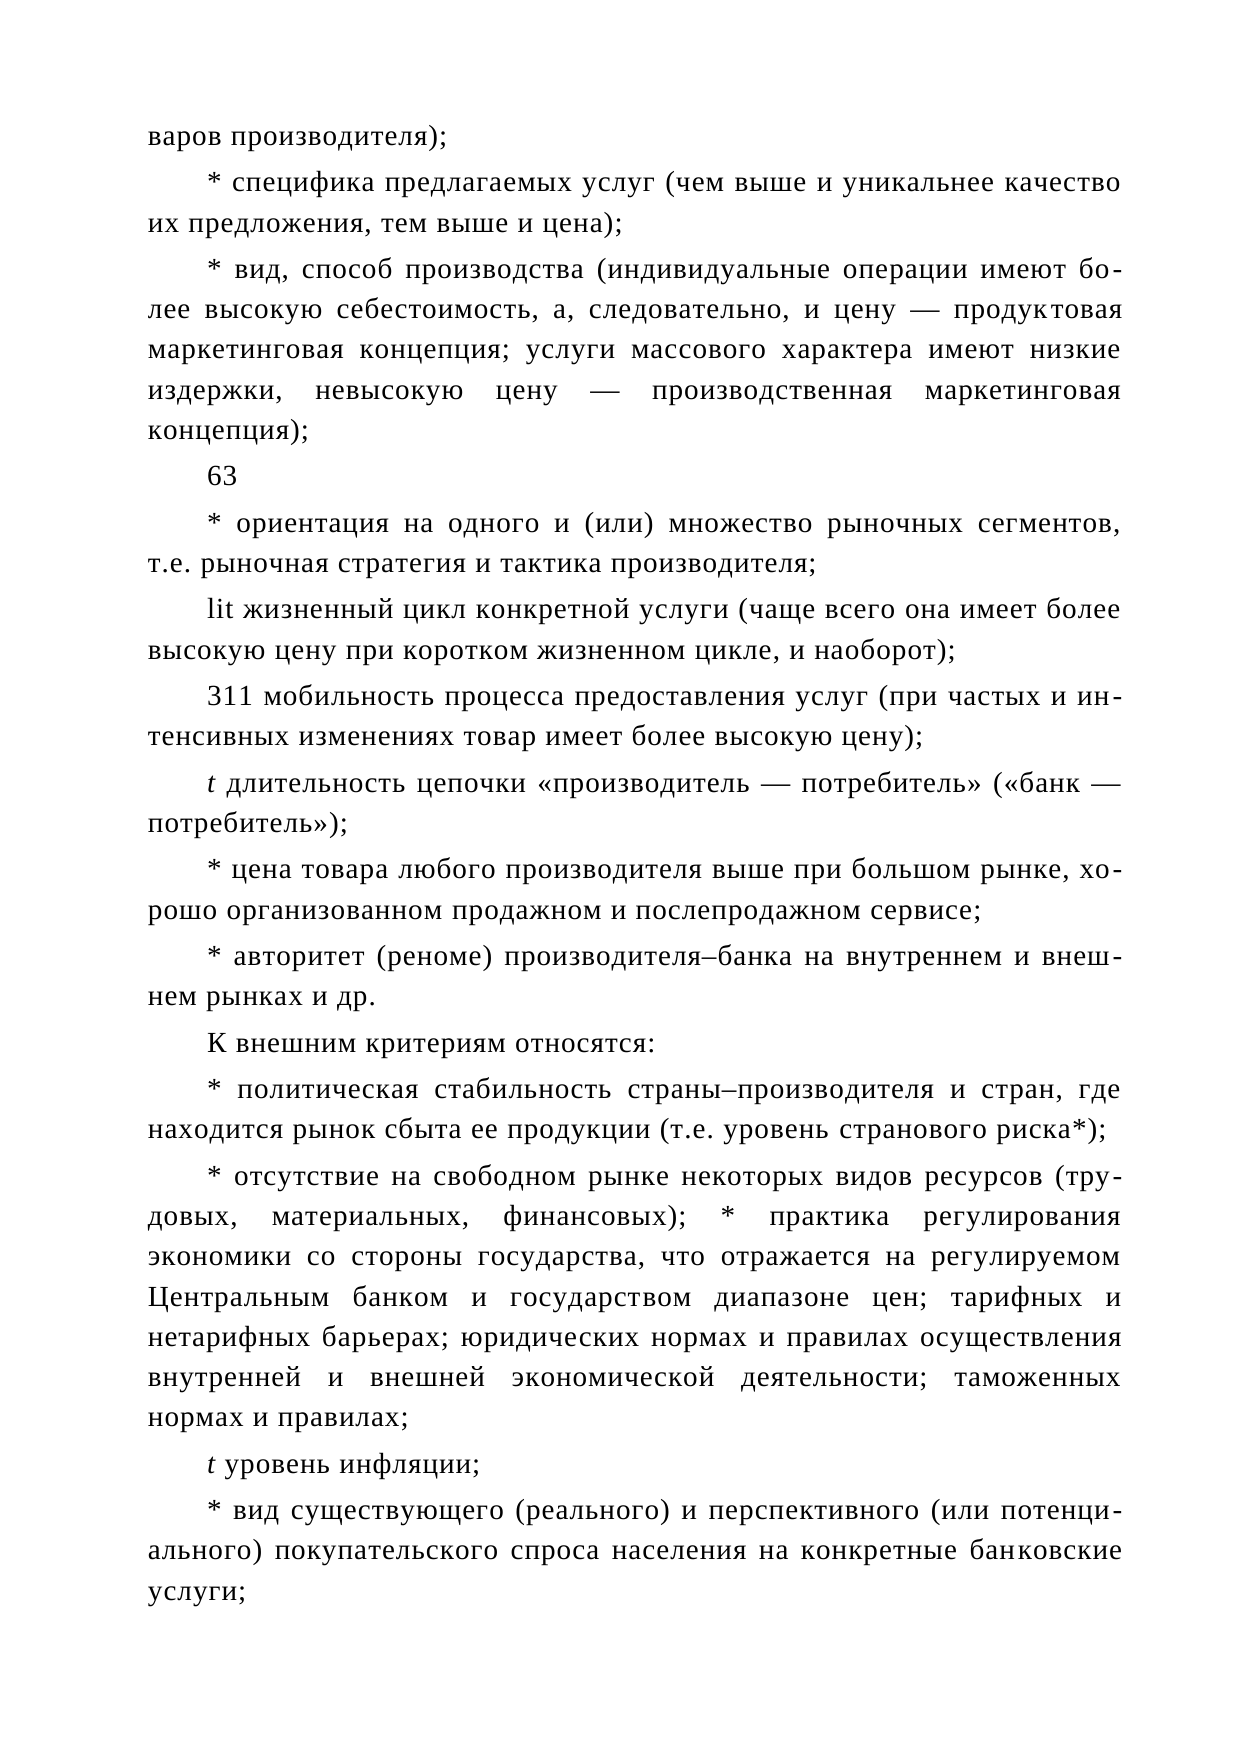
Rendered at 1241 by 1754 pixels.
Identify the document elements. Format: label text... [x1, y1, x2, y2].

text * авторитет (реноме) производителя–банка на внутреннем и внешнем рынках и др. [148, 938, 1122, 1012]
text lit жизненный цикл конкретной услуги (чаще всего она имеет более высокую цену при коротком жизненном цикле, и наоборот); [148, 592, 1122, 665]
text * вид, способ производства (индивидуальные операции имеют более высокую себестоимость, а, следовательно, и цену — продуктовая маркетинговая концепция; услуги массового характера имеют низкие издержки, невысокую цену — производственная маркетинговая концепция); [148, 251, 1122, 446]
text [148, 118, 1122, 152]
text t уровень инфляции; [148, 1446, 1122, 1479]
text * ориентация на одного и (или) множество рыночных сегментов, т.е. рыночная стратегия и тактика производителя; [148, 505, 1122, 579]
text К внешним критериям относятся: [148, 1025, 1122, 1058]
text * цена товара любого производителя выше при большом рынке, хорошо организованном продажном и послепродажном сервисе; [148, 852, 1122, 925]
text * вид существующего (реального) и перспективного (или потенциального) покупательского спроса населения на конкретные банковские услуги; [148, 1492, 1122, 1606]
text * отсутствие на свободном рынке некоторых видов ресурсов (трудовых, материальных, финансовых); * практика регулирования экономики со стороны государства, что отражается на регулируемом Центральным банком и государством диапазоне цен; тарифных и нетарифных барьерах; юридических нормах и правилах осуществления внутренней и внешней экономической деятельности; таможенных нормах и правилах; [148, 1158, 1122, 1433]
text 311 мобильность процесса предоставления услуг (при частых и интенсивных изменениях товар имеет более высокую цену); [148, 678, 1122, 752]
text 63 [148, 458, 1122, 492]
text * политическая стабильность страны–производителя и стран, где находится рынок сбыта ее продукции (т.е. уровень странового риска*); [148, 1071, 1122, 1145]
text * специфика предлагаемых услуг (чем выше и уникальнее качество их предложения, тем выше и цена); [148, 164, 1122, 238]
text t длительность цепочки «производитель — потребитель» («банк — потребитель»); [148, 765, 1122, 839]
